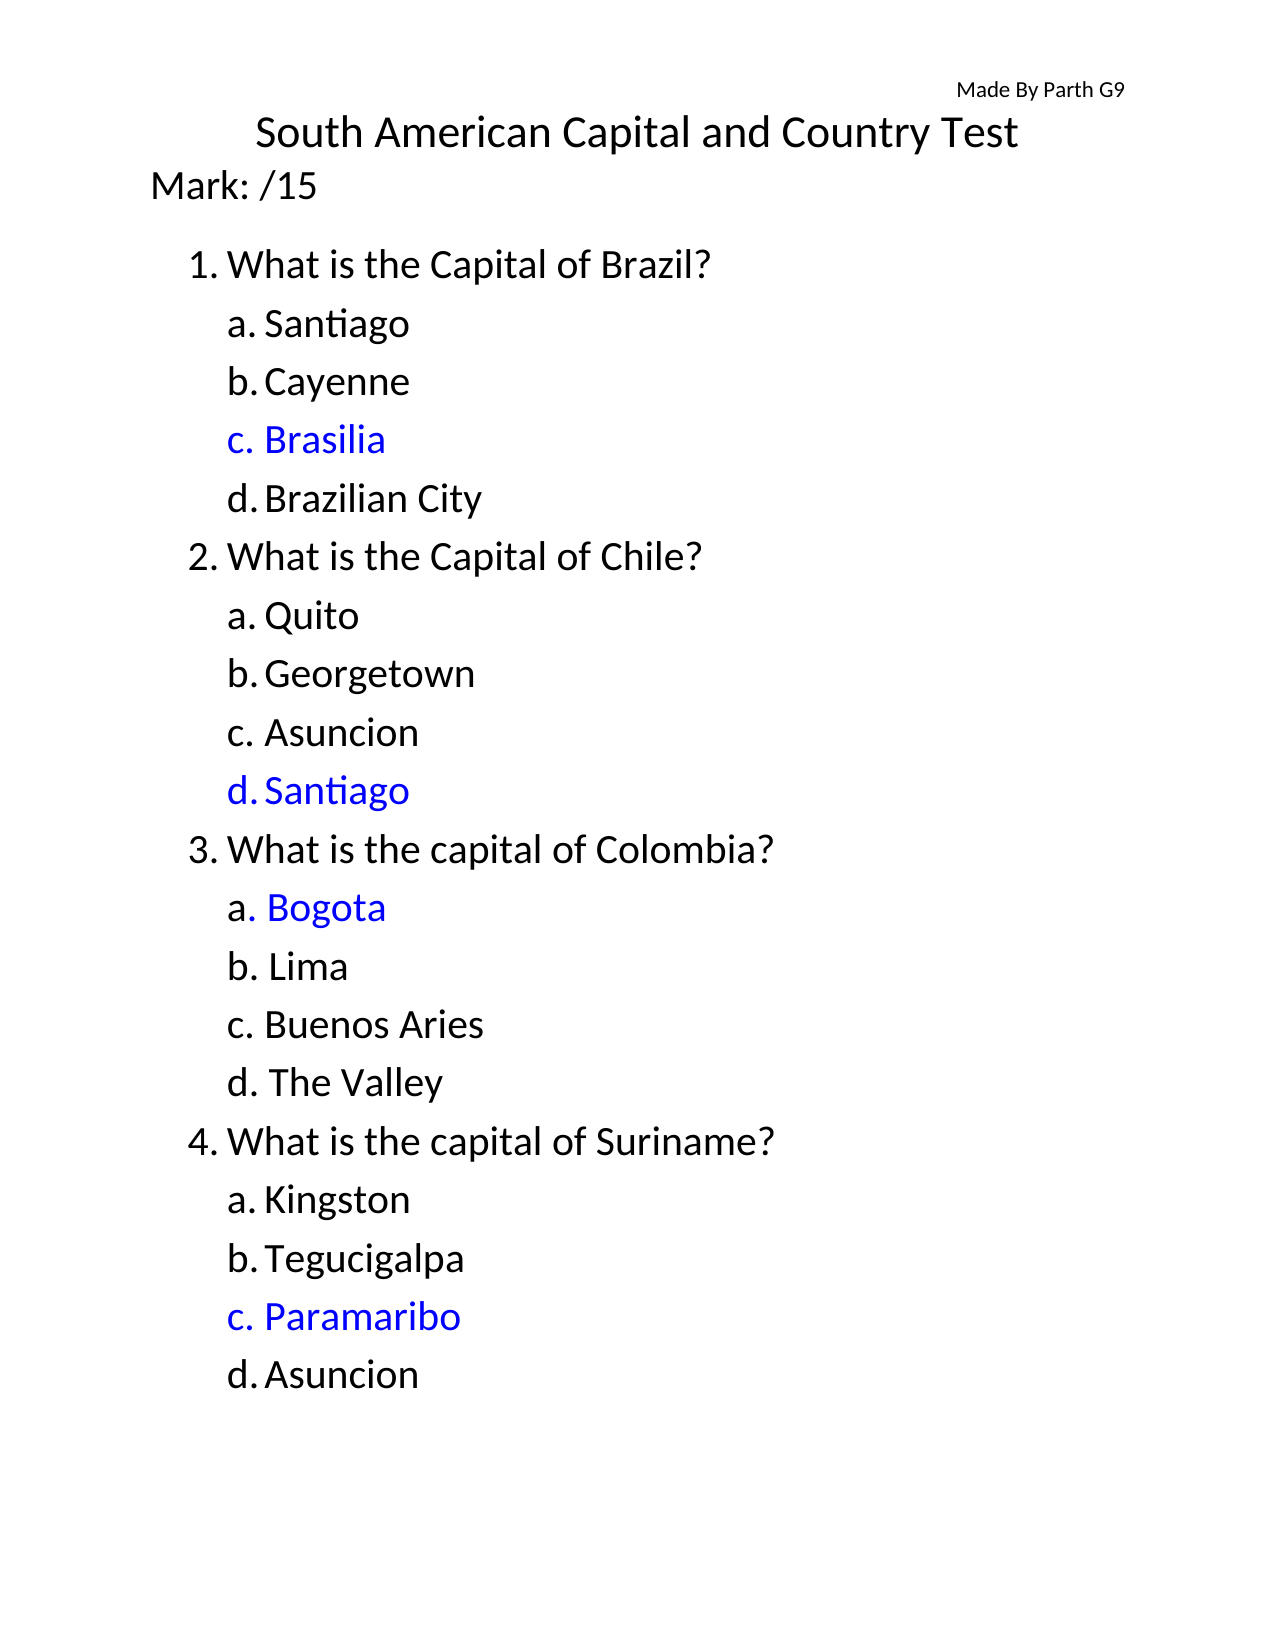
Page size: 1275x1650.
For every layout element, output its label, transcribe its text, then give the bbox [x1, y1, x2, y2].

list What is the capital of Suriname? [187, 1115, 1125, 1166]
list Paramaribo [227, 1290, 1125, 1341]
list Georgetown [227, 647, 1125, 698]
list What is the Capital of Chile? [187, 530, 1125, 581]
list Santiago [227, 764, 1125, 815]
list Quito [227, 589, 1125, 640]
list Cayenne [227, 355, 1125, 406]
list Asuncion [227, 1348, 1125, 1399]
list Brazilian City [227, 472, 1125, 523]
list b. Lima [227, 939, 1125, 990]
list Tegucigalpa [227, 1232, 1125, 1282]
list What is the Capital of Brazil? [187, 238, 1125, 289]
list Santiago [227, 297, 1125, 347]
list Asuncion [227, 706, 1125, 757]
list a. Bogota [227, 881, 1125, 932]
list Kingston [227, 1173, 1125, 1224]
list d. The Valley [227, 1056, 1125, 1107]
list Brasilia [227, 413, 1125, 464]
text Mark: /15 [150, 159, 1125, 210]
list What is the capital of Colombia? [187, 823, 1125, 873]
list c. Buenos Aries [227, 998, 1125, 1049]
